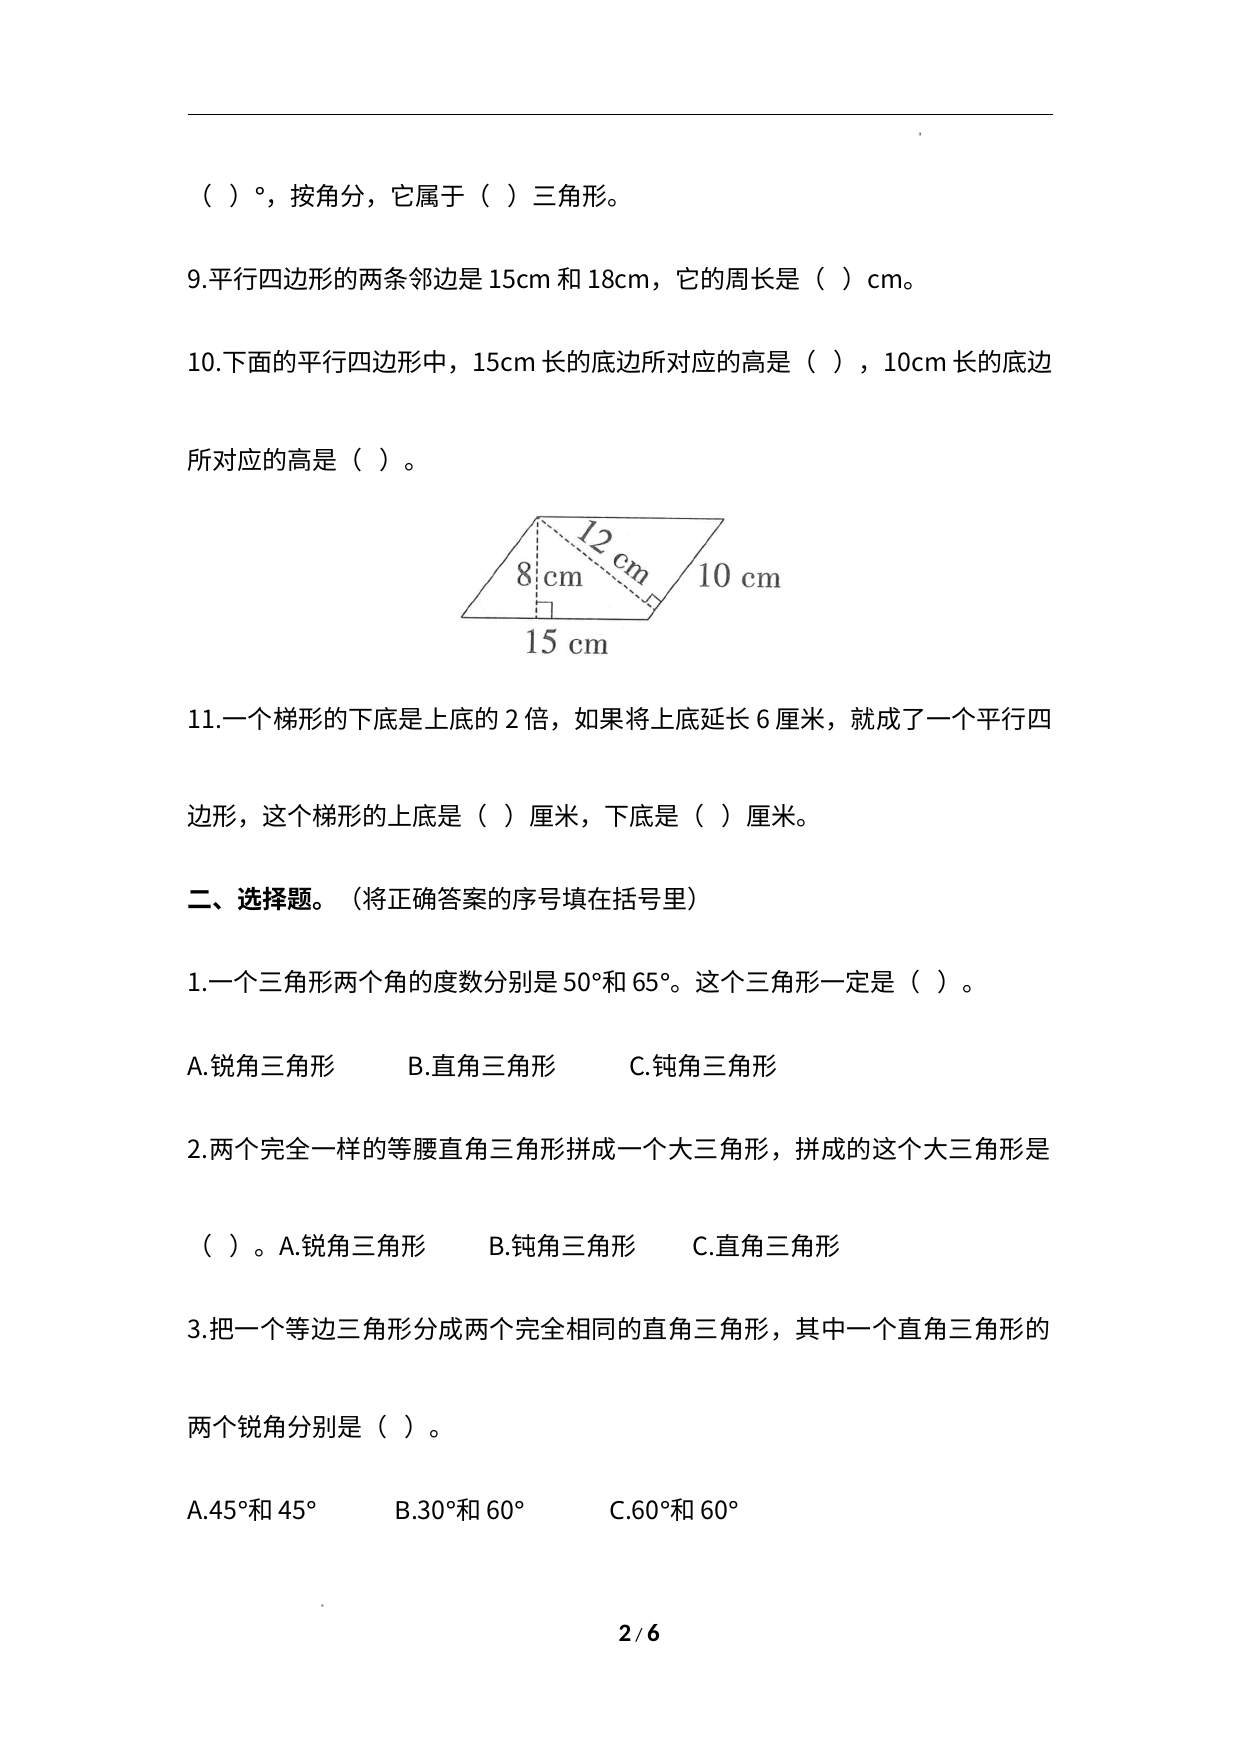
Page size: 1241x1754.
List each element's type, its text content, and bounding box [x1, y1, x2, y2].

text 9.平行四边形的两条邻边是15cm和18cm，它的周长是（ ）cm。 [187, 245, 1053, 310]
text 10.下面的平行四边形中，15cm长的底边所对应的高是（ ），10cm长的底边所对应的高是（ ）。 [187, 328, 1053, 491]
text 2.两个完全一样的等腰直角三角形拼成一个大三角形，拼成的这个大三角形是（ ）。A.锐角三角形 B.钝角三角形 C.直角三角形 [187, 1115, 1053, 1277]
text 二、选择题。（将正确答案的序号填在括号里） [187, 865, 1053, 930]
text A.锐角三角形 B.直角三角形 C.钝角三角形 [187, 1032, 1053, 1097]
text A.45°和45° B.30°和60° C.60°和60° [187, 1476, 1053, 1541]
text 11.一个梯形的下底是上底的2倍，如果将上底延长6厘米，就成了一个平行四边形，这个梯形的上底是（ ）厘米，下底是（ ）厘米。 [187, 685, 1053, 847]
picture [454, 508, 786, 659]
text 3.把一个等边三角形分成两个完全相同的直角三角形，其中一个直角三角形的两个锐角分别是（ ）。 [187, 1295, 1053, 1458]
text 1.一个三角形两个角的度数分别是50°和65°。这个三角形一定是（ ）。 [187, 948, 1053, 1013]
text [187, 162, 1053, 227]
